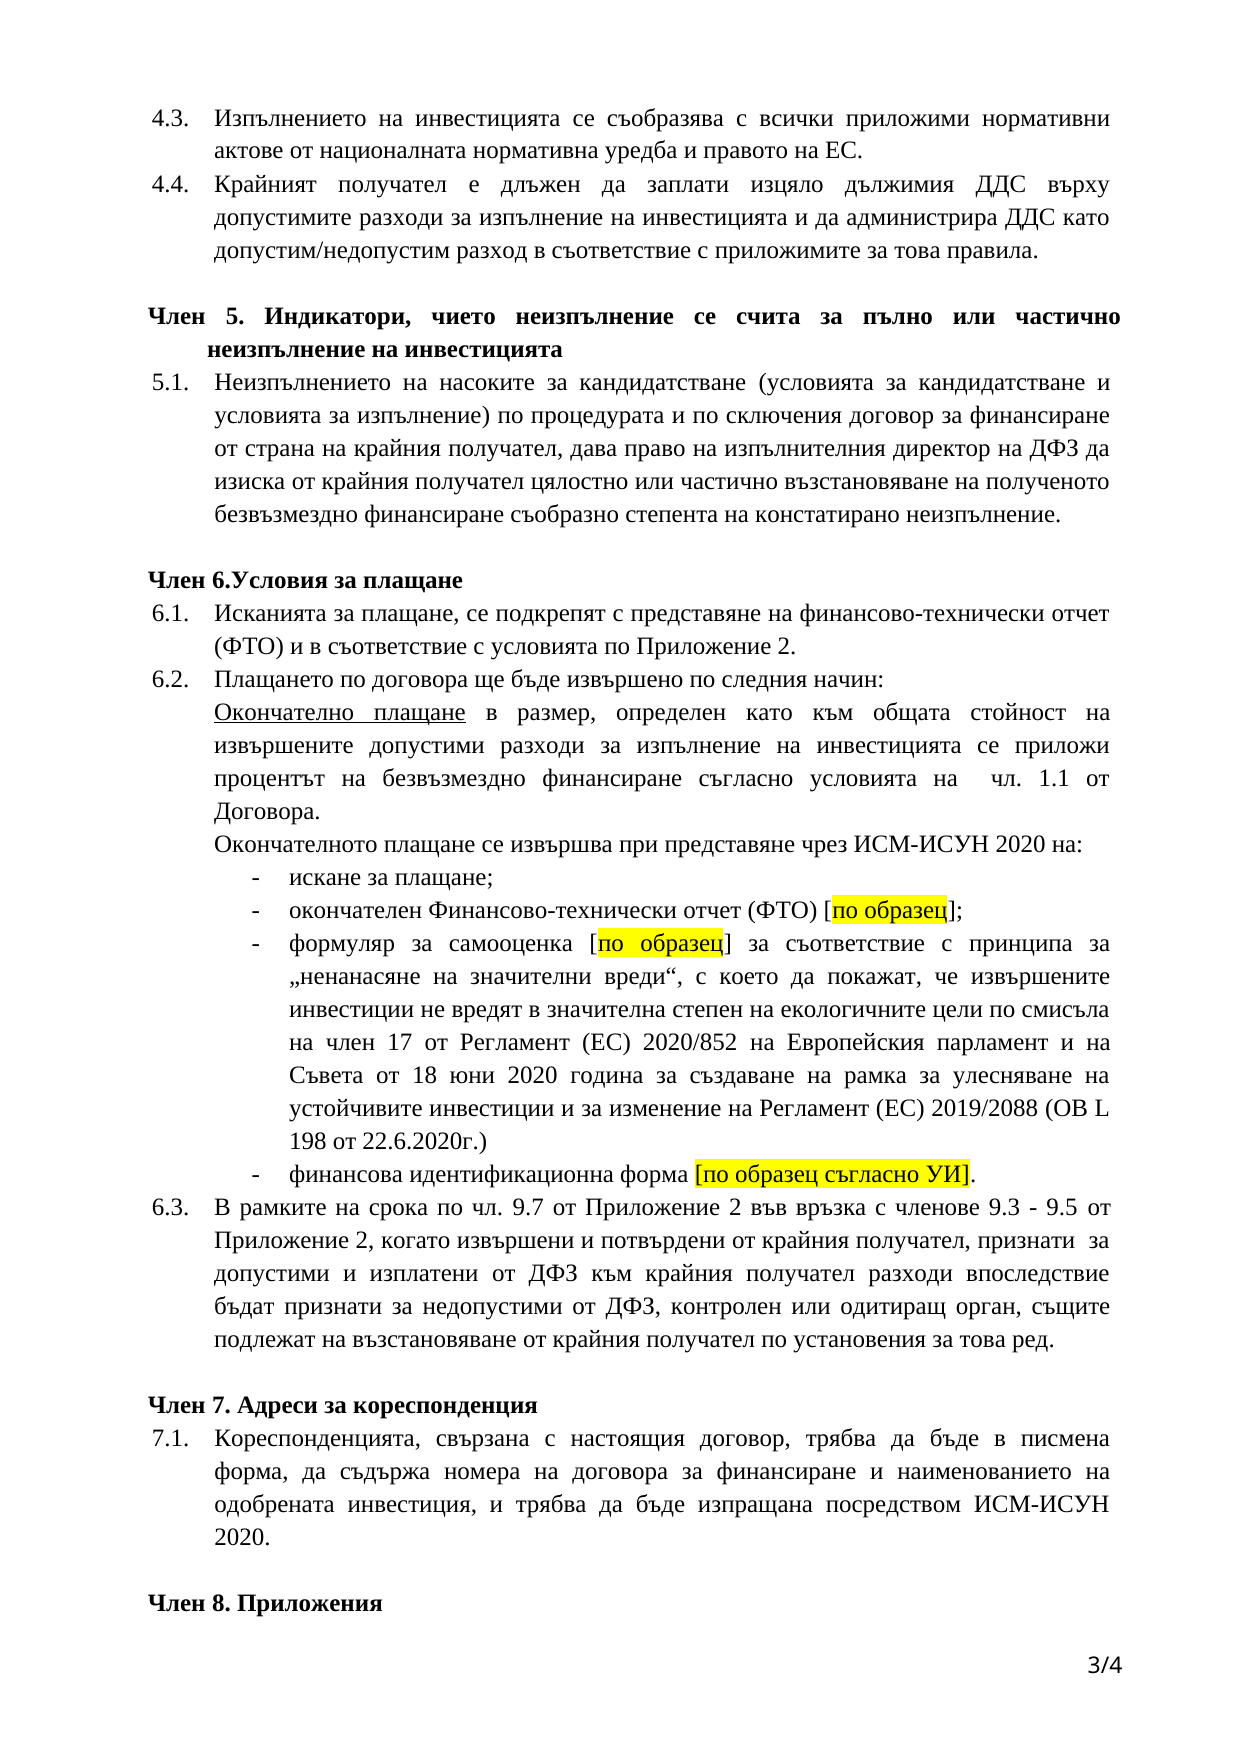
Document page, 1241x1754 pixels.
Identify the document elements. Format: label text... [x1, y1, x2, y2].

table_header [144, 367, 203, 532]
table_cell [144, 103, 203, 169]
table_header Исканията за плащане, се подкрепят с представяне на финансово-технически отчет (ФТО) и в съответствие с условията по Приложение 2. [203, 598, 1122, 664]
table_cell В рамките на срока по чл. 9.7 от Приложение 2 във връзка с членове 9.3 - 9.5 от Приложение 2, когато извършени и потвърдени от крайния получател, признати за допустими и изплатени от ДФЗ към крайния получател разходи впоследствие бъдат признати за недопустими от ДФЗ, контролен или одитиращ орган, същите подлежат на възстановяване от крайния получател по установения за това ред. [203, 1192, 1122, 1357]
table_header [144, 598, 203, 664]
text Член 6.Условия за плащане [148, 565, 1122, 594]
table_header [144, 1424, 203, 1556]
table_cell Изпълнението на инвестицията се съобразява с всички приложими нормативни актове от националната нормативна уредба и правото на ЕС. [203, 103, 1122, 169]
text Член 8. Приложения [148, 1588, 1122, 1617]
table_cell [144, 1192, 203, 1357]
table_cell Плащането по договора ще бъде извършено по следния начин: Окончателно плащане в размер, определен като към общата стойност на извършените допустими разходи за изпълнение на инвестицията се приложи процентът на безвъзмездно финансиране съгласно условията на чл. 1.1 от Договора. Окончателното плащане се извършва при представяне чрез ИСМ-ИСУН 2020 на: искане за плащане; окончателен Финансово-технически отчет (ФТО) [по образец]; формуляр за самооценка [по образец] за съответствие с принципа за „ненанасяне на значителни вреди“, с което да покажат, че извършените инвестиции не вредят в значителна степен на екологичните цели по смисъла на член 17 от Регламент (ЕС) 2020/852 на Европейския парламент и на Съвета от 18 юни 2020 година за създаване на рамка за улесняване на устойчивите инвестиции и за изменение на Регламент (ЕС) 2019/2088 (OB L 198 от 22.6.2020г.) финансова идентификационна форма [по образец съгласно УИ]. [203, 664, 1122, 1192]
text Член 5. Индикатори, чието неизпълнение се счита за пълно или частично неизпълнение на инвестицията [148, 301, 1122, 362]
table_cell Крайният получател е длъжен да заплати изцяло дължимия ДДС върху допустимите разходи за изпълнение на инвестицията и да администрира ДДС като допустим/недопустим разход в съответствие с приложимите за това правила. [203, 169, 1122, 268]
table_cell [144, 664, 203, 1192]
text Член 7. Адреси за кореспонденция [148, 1390, 1122, 1419]
table_cell [144, 169, 203, 268]
table_header Неизпълнението на насоките за кандидатстване (условията за кандидатстване и условията за изпълнение) по процедурата и по сключения договор за финансиране от страна на крайния получател, дава право на изпълнителния директор на ДФЗ да изиска от крайния получател цялостно или частично възстановяване на полученото безвъзмездно финансиране съобразно степента на констатирано неизпълнение. [203, 367, 1122, 532]
table_header Кореспонденцията, свързана с настоящия договор, трябва да бъде в писмена форма, да съдържа номера на договора за финансиране и наименованието на одобрената инвестиция, и трябва да бъде изпращана посредством ИСМ-ИСУН 2020. [203, 1424, 1122, 1556]
